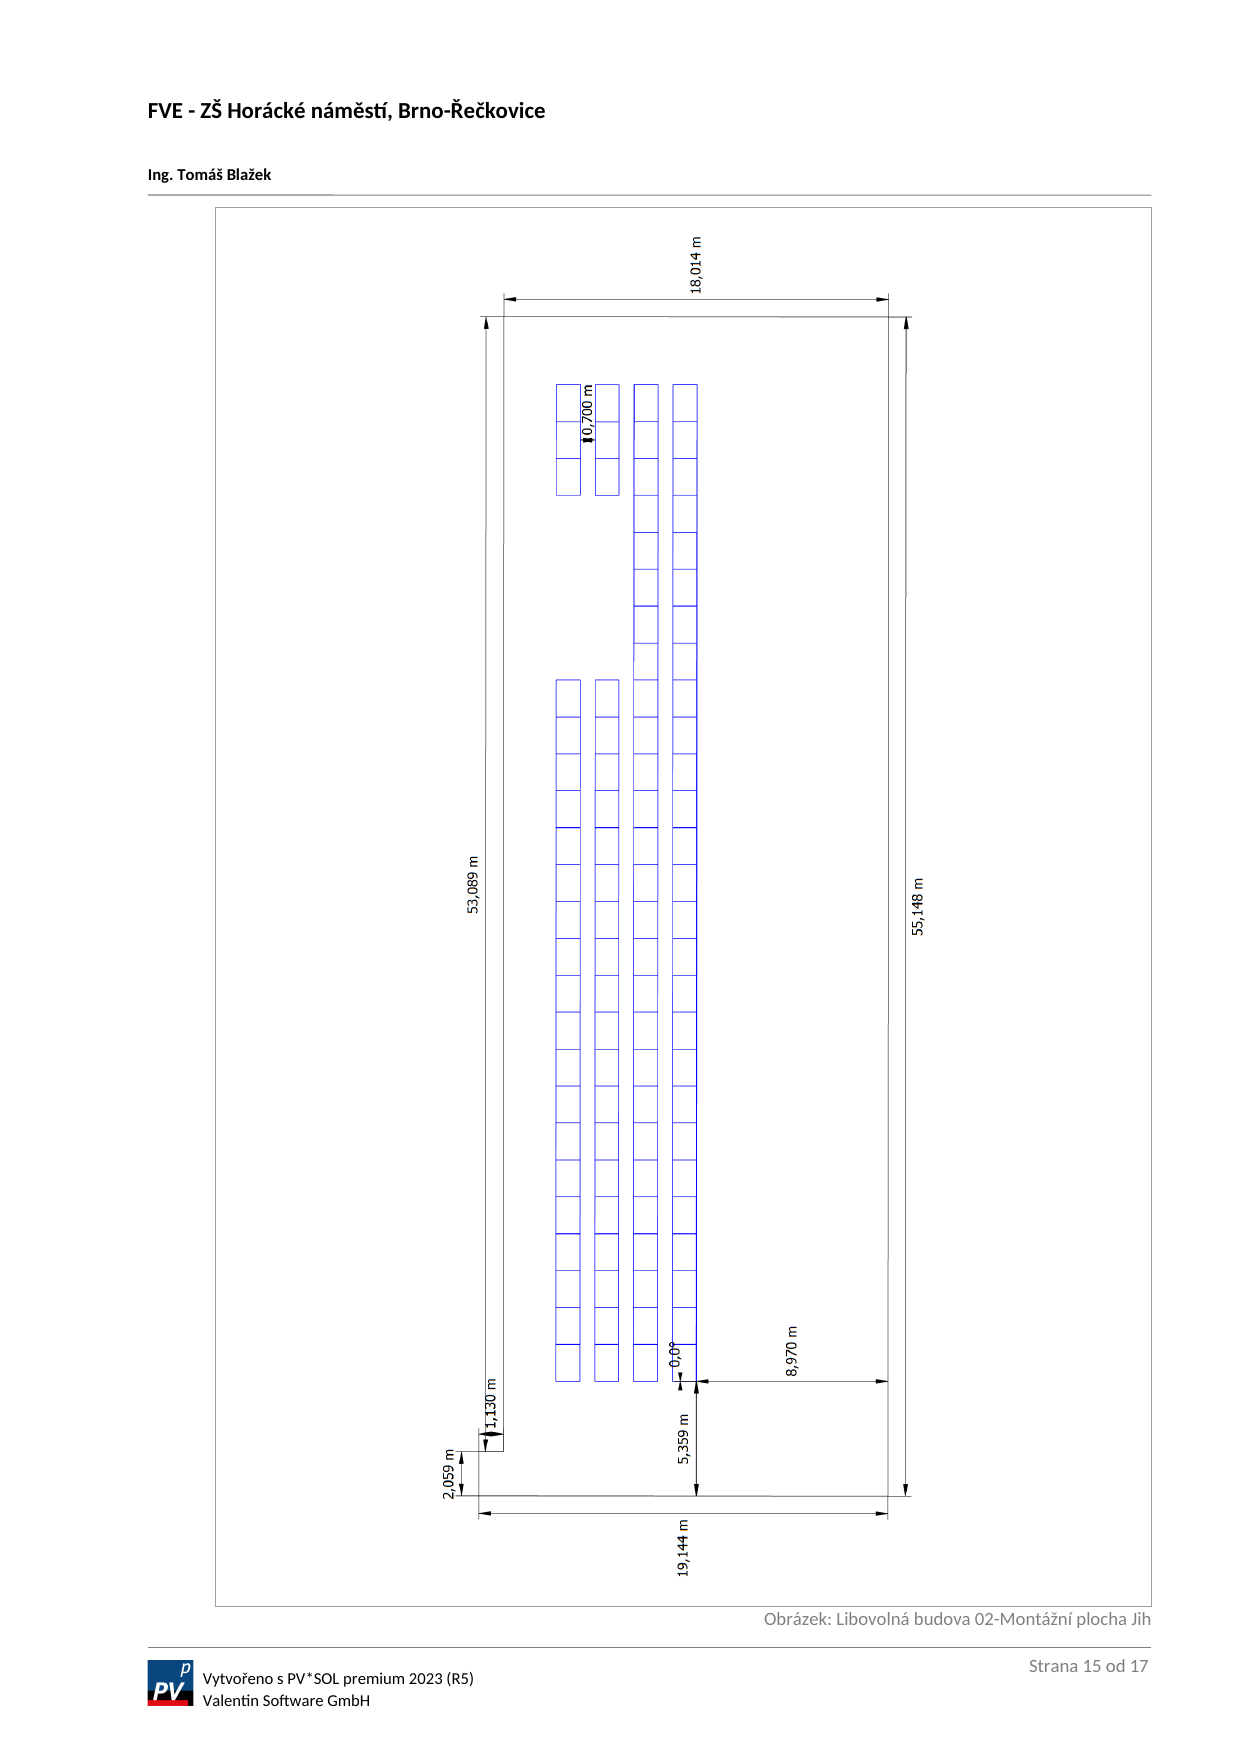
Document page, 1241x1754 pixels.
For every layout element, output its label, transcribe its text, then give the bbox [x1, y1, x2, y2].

picture [216, 208, 1151, 1606]
text Obrázek: Libovolná budova 02-Montážní plocha Jih [148, 1607, 1152, 1630]
picture [147, 1660, 194, 1706]
